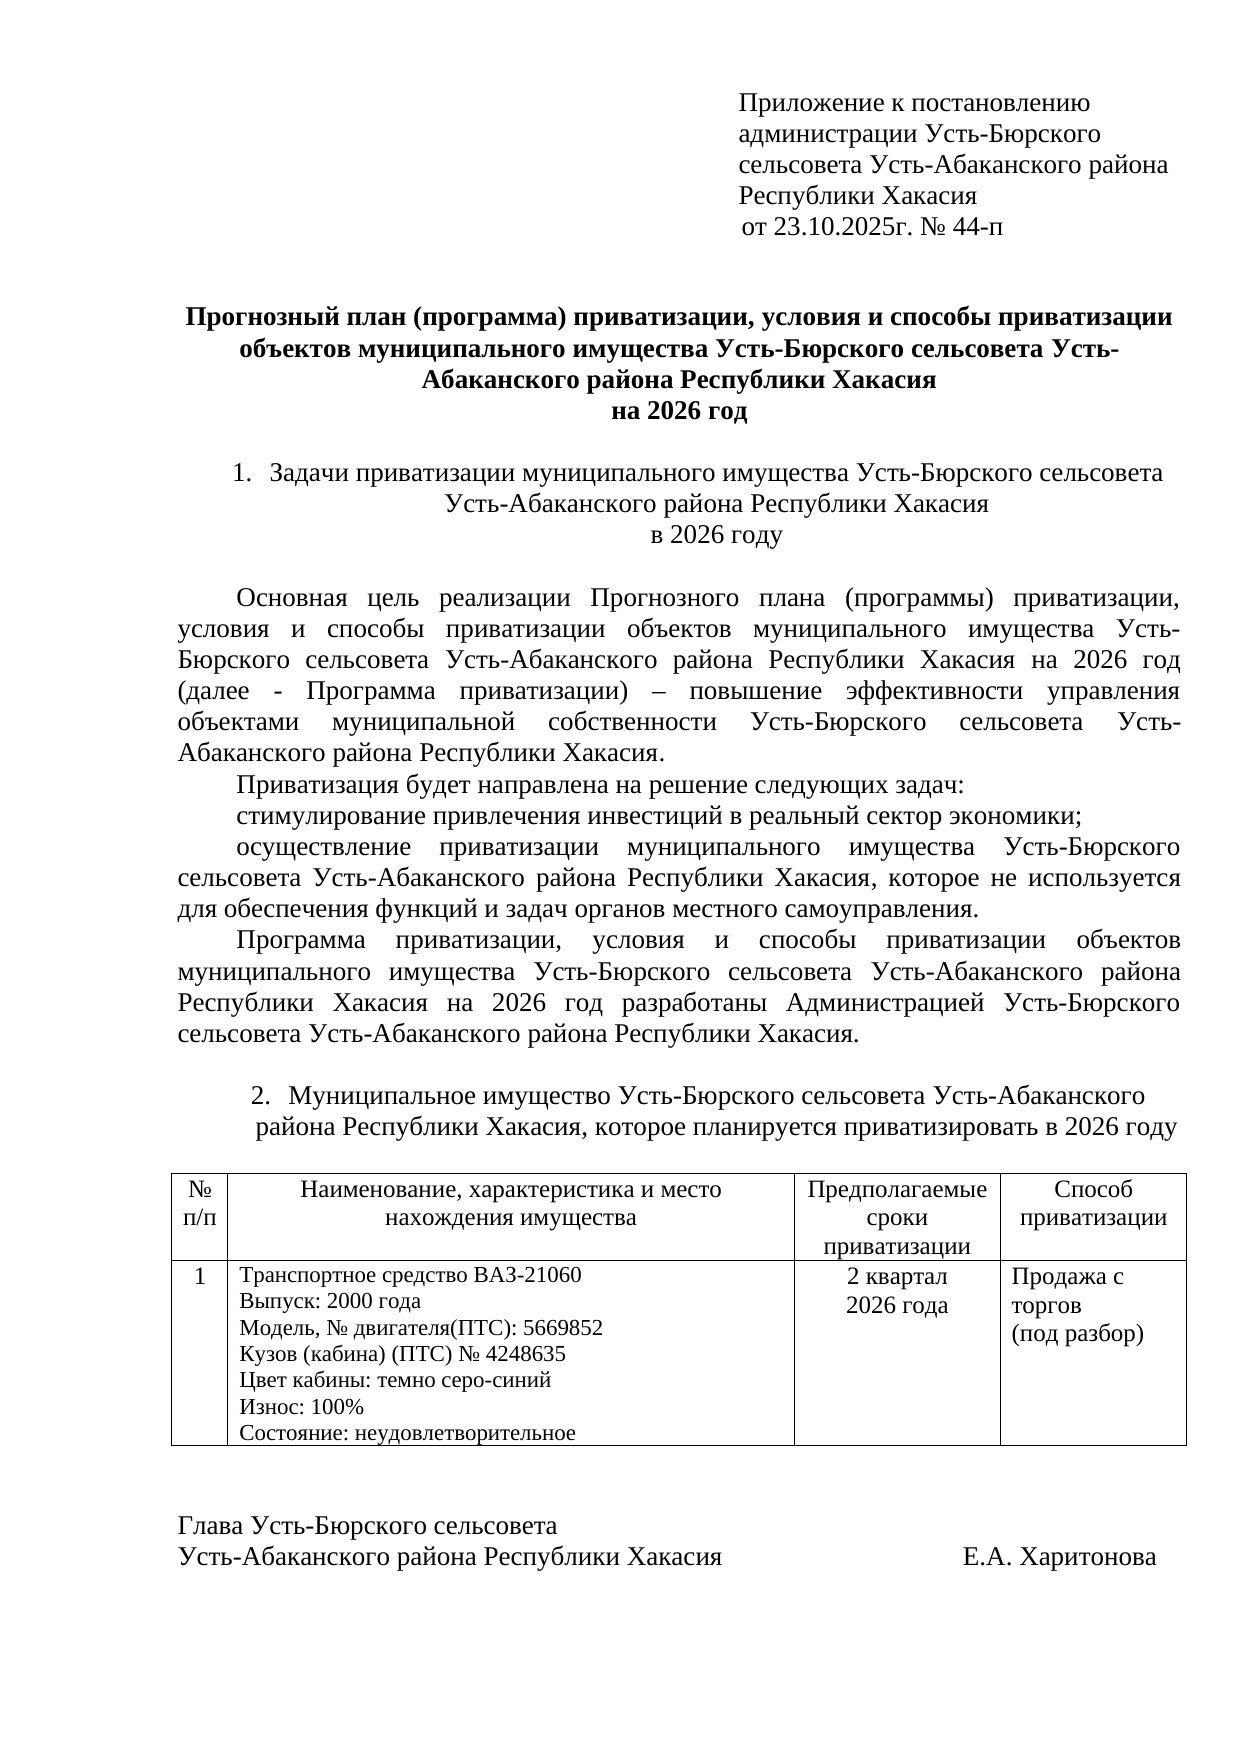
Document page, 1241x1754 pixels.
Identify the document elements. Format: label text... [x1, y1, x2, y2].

list Глава Усть-Бюрского сельсовета [177, 1509, 1181, 1540]
list стимулирование привлечения инвестиций в реальный сектор экономики; [177, 799, 1181, 830]
table_cell 1 [172, 1261, 227, 1445]
text Программа приватизации, условия и способы приватизации объектов муниципального имущества Усть-Бюрского сельсовета Усть-Абаканского района Республики Хакасия на 2026 год разработаны Администрацией Усть-Бюрского сельсовета Усть-Абаканского района Республики Хакасия. [177, 923, 1181, 1048]
list Муниципальное имущество Усть-Бюрского сельсовета Усть-Абаканского района Республики Хакасия, которое планируется приватизировать в 2026 году [215, 1079, 1181, 1141]
table_cell Продажа с торгов (под разбор) [1001, 1261, 1186, 1445]
table_cell 2 квартал 2026 года [795, 1261, 1000, 1445]
list Приватизация будет направлена на решение следующих задач: [177, 768, 1181, 799]
list Основная цель реализации Прогнозного плана (программы) приватизации, условия и способы приватизации объектов муниципального имущества Усть-Бюрского сельсовета Усть-Абаканского района Республики Хакасия на 2026 год (далее - Программа приватизации) – повышение эффективности управления объектами муниципальной собственности Усть-Бюрского сельсовета Усть-Абаканского района Республики Хакасия. [177, 581, 1181, 768]
text Прогнозный план (программа) приватизации, условия и способы приватизации объектов муниципального имущества Усть-Бюрского сельсовета Усть-Абаканского района Республики Хакасия [177, 301, 1181, 394]
table_header Способ приватизации [1001, 1174, 1186, 1260]
table_header Предполагаемые сроки приватизации [795, 1174, 1000, 1260]
list осуществление приватизации муниципального имущества Усть-Бюрского сельсовета Усть-Абаканского района Республики Хакасия, которое не используется для обеспечения функций и задач органов местного самоуправления. [177, 830, 1181, 923]
table_header № п/п [172, 1174, 227, 1260]
list в 2026 году [252, 518, 1181, 550]
table_cell Транспортное средство ВАЗ-21060 Выпуск: 2000 года Модель, № двигателя(ПТС): 5669852 Кузов (кабина) (ПТС) № 4248635 Цвет кабины: темно серо-синий Износ: 100% Состояние: неудовлетворительное [228, 1261, 794, 1445]
table_header Наименование, характеристика и место нахождения имущества [228, 1174, 794, 1260]
text администрации Усть-Бюрского сельсовета Усть-Абаканского района Республики Хакасия [738, 117, 1181, 210]
text на 2026 год [177, 394, 1181, 425]
text Приложение к постановлению [738, 86, 1181, 117]
list Задачи приватизации муниципального имущества Усть-Бюрского сельсовета Усть-Абаканского района Республики Хакасия [215, 456, 1181, 518]
text от 23.10.2025г. № 44-п [620, 210, 1181, 241]
list Усть-Абаканского района Республики Хакасия Е.А. Харитонова [177, 1540, 1181, 1571]
